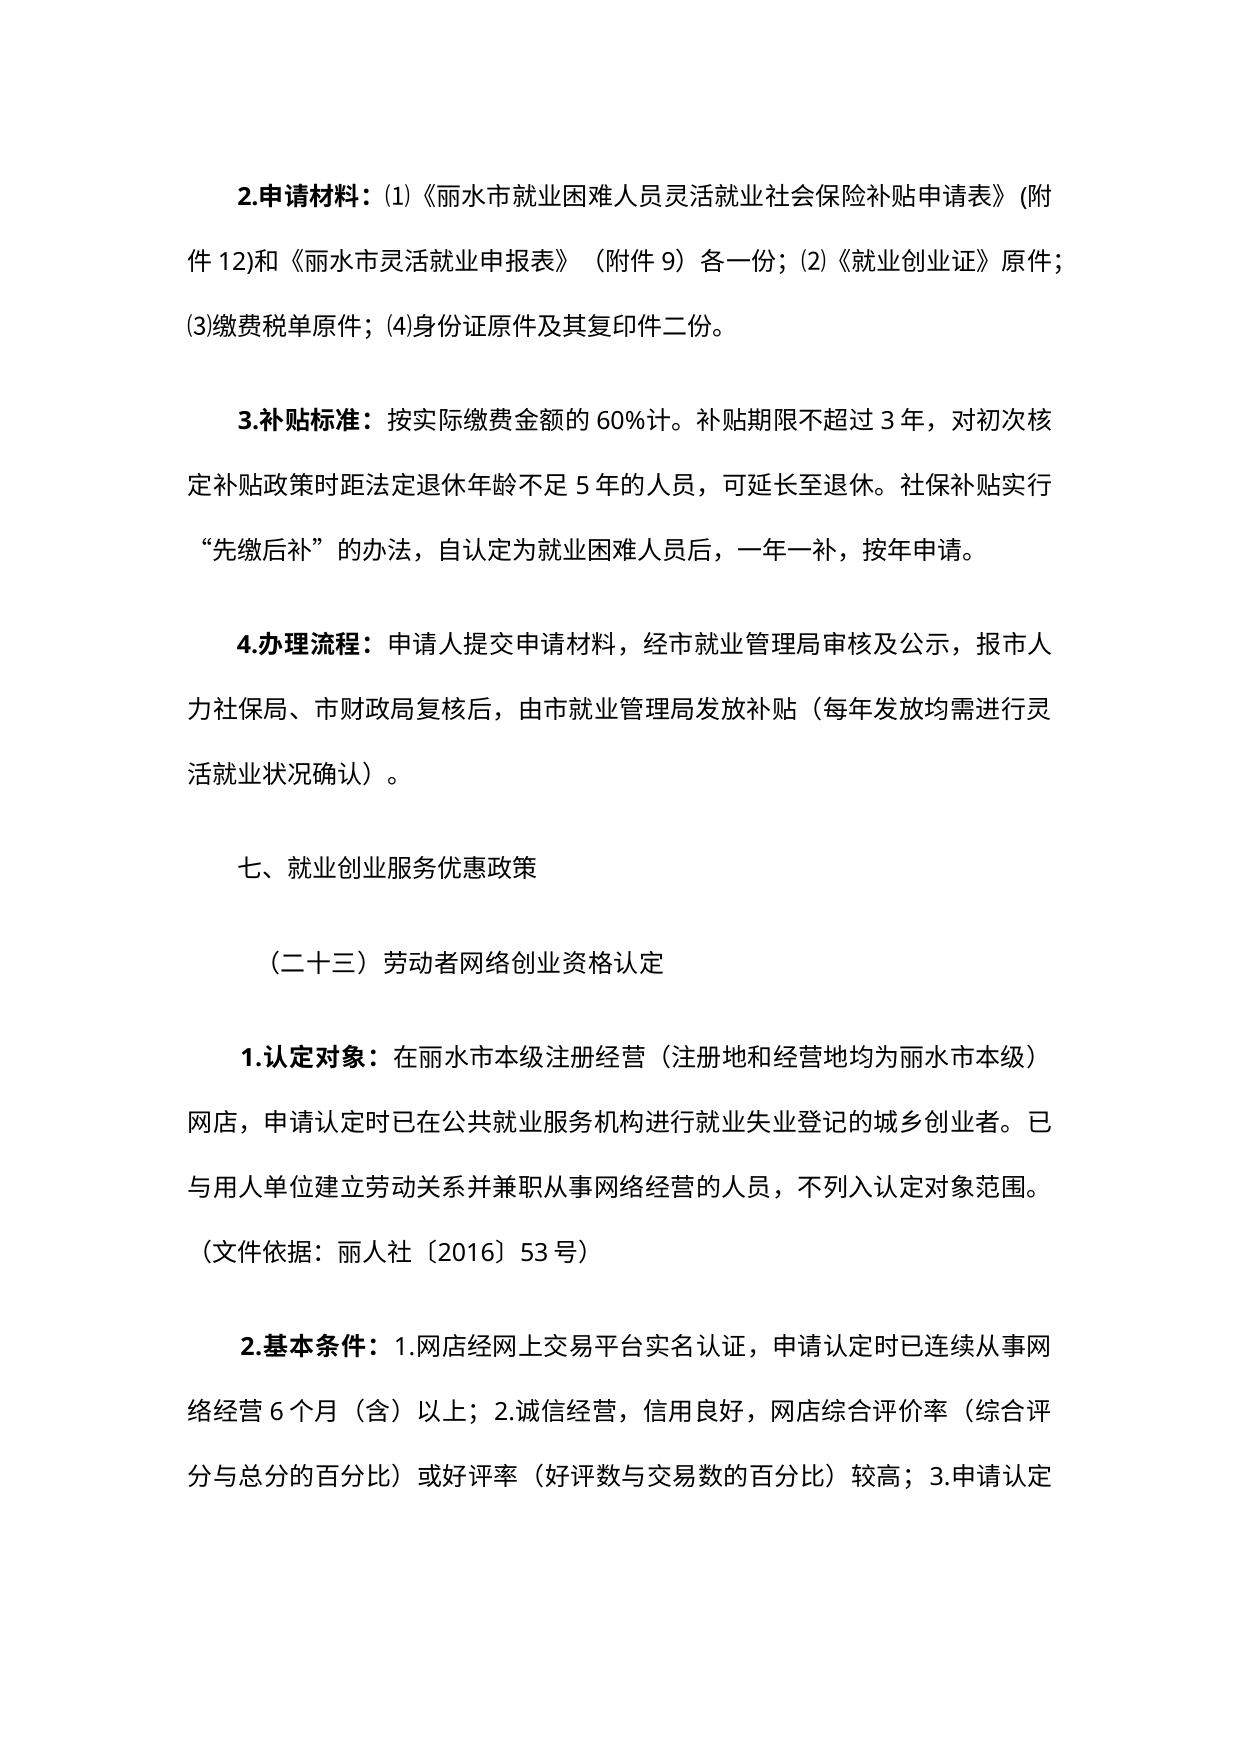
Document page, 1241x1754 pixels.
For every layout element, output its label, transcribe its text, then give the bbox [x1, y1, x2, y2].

text 1.认定对象：在丽水市本级注册经营（注册地和经营地均为丽水市本级）网店，申请认定时已在公共就业服务机构进行就业失业登记的城乡创业者。已与用人单位建立劳动关系并兼职从事网络经营的人员，不列入认定对象范围。（文件依据：丽人社〔2016〕53号） [187, 1023, 1053, 1283]
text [187, 1312, 1053, 1507]
text 2.申请材料：⑴《丽水市就业困难人员灵活就业社会保险补贴申请表》(附件12)和《丽水市灵活就业申报表》（附件9）各一份；⑵《就业创业证》原件；⑶缴费税单原件；⑷身份证原件及其复印件二份。 [187, 162, 1053, 357]
text 3.补贴标准：按实际缴费金额的60%计。补贴期限不超过3年，对初次核定补贴政策时距法定退休年龄不足 5年的人员，可延长至退休。社保补贴实行“先缴后补”的办法，自认定为就业困难人员后，一年一补，按年申请。 [187, 386, 1053, 581]
text 七、就业创业服务优惠政策 [187, 834, 1053, 899]
text （二十三）劳动者网络创业资格认定 [187, 929, 1053, 994]
text 4.办理流程：申请人提交申请材料，经市就业管理局审核及公示，报市人力社保局、市财政局复核后，由市就业管理局发放补贴（每年发放均需进行灵活就业状况确认）。 [187, 610, 1053, 805]
